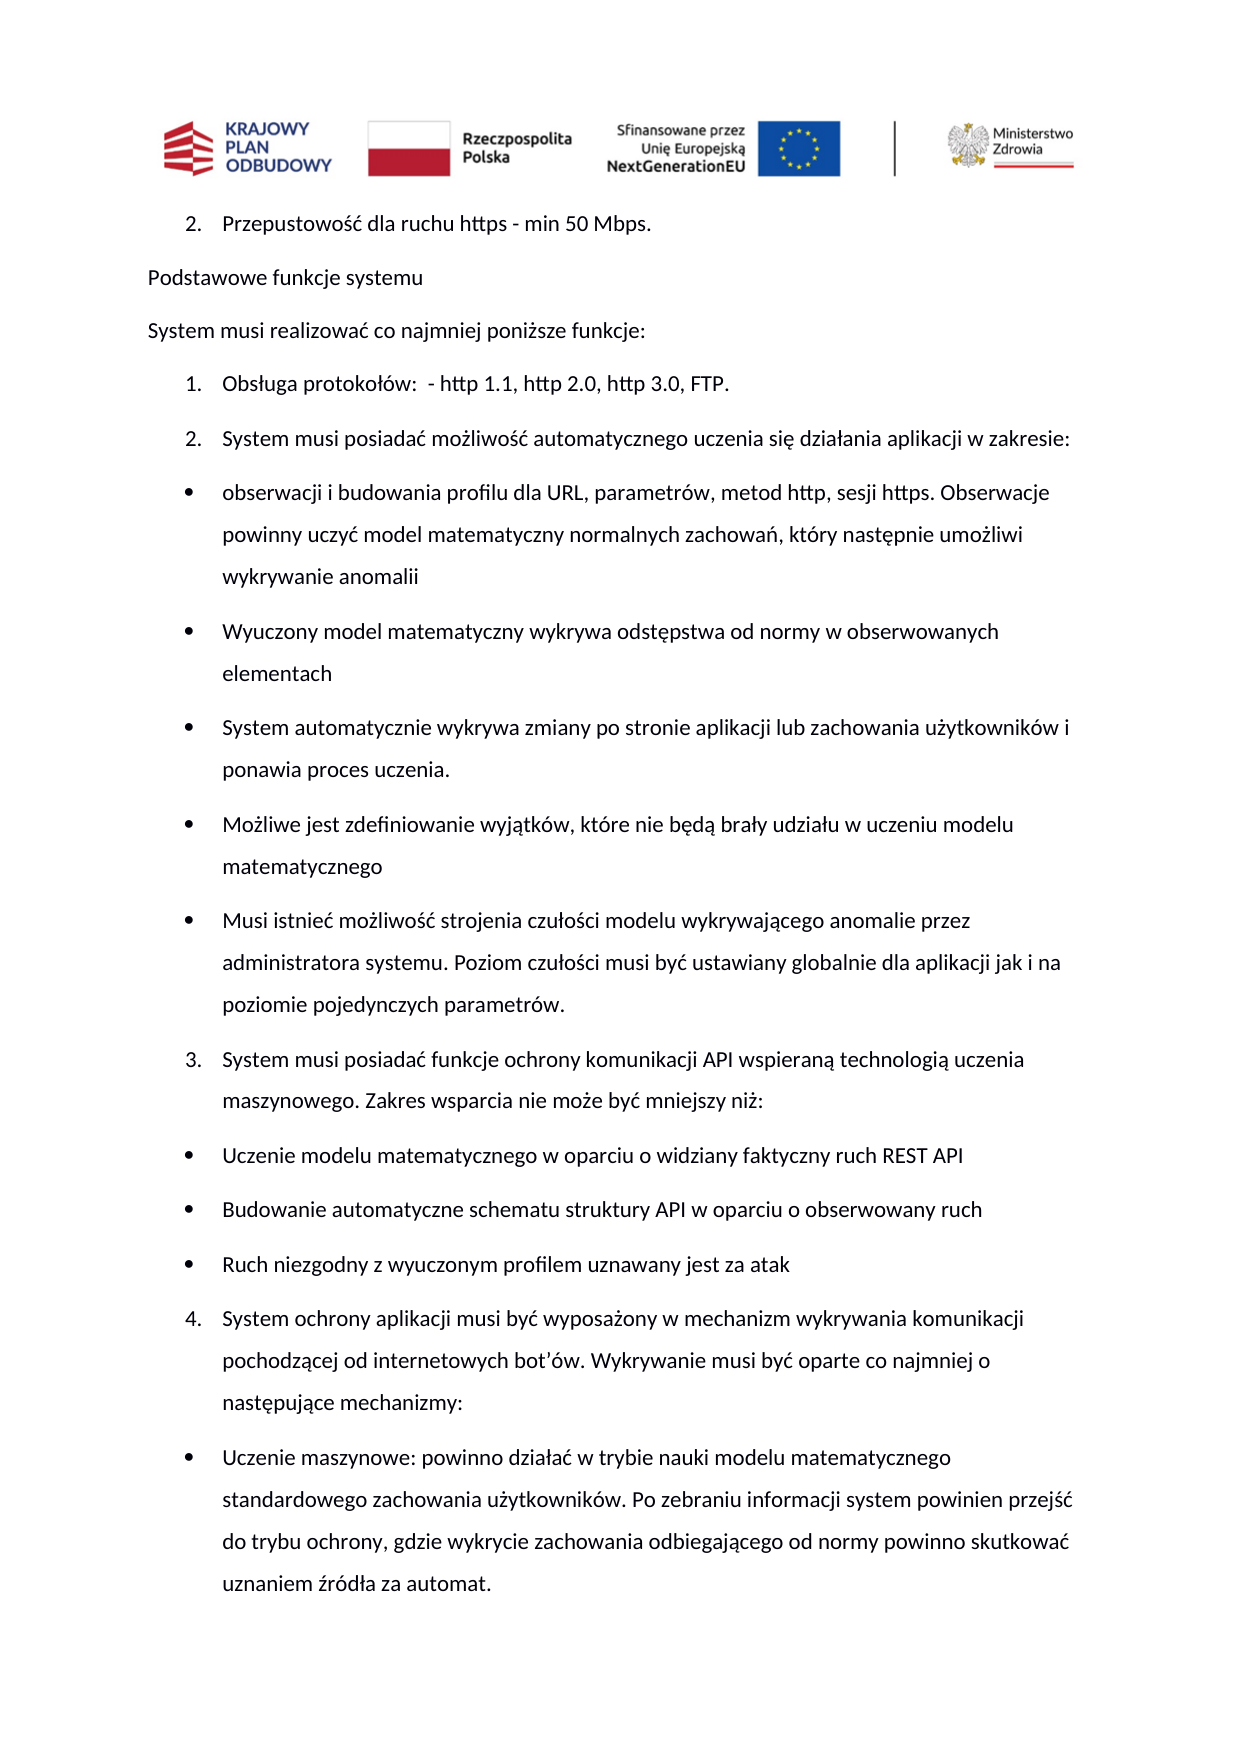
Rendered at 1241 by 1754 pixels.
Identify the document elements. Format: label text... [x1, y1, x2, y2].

list System musi posiadać funkcje ochrony komunikacji API wspieraną technologią uczenia maszynowego. Zakres wsparcia nie może być mniejszy niż: [185, 1045, 1093, 1115]
list Musi istnieć możliwość strojenia czułości modelu wykrywającego anomalie przez administratora systemu. Poziom czułości musi być ustawiany globalnie dla aplikacji jak i na poziomie pojedynczych parametrów. [185, 906, 1093, 1018]
list System musi posiadać możliwość automatycznego uczenia się działania aplikacji w zakresie: [185, 424, 1093, 452]
text Podstawowe funkcje systemu [148, 263, 1093, 291]
list Obsługa protokołów: - http 1.1, http 2.0, http 3.0, FTP. [185, 369, 1093, 397]
picture [147, 98, 1093, 193]
list Możliwe jest zdefiniowanie wyjątków, które nie będą brały udziału w uczeniu modelu matematycznego [185, 810, 1093, 880]
list Wyuczony model matematyczny wykrywa odstępstwa od normy w obserwowanych elementach [185, 617, 1093, 687]
list Ruch niezgodny z wyuczonym profilem uznawany jest za atak [185, 1250, 1093, 1278]
list obserwacji i budowania profilu dla URL, parametrów, metod http, sesji https. Obserwacje powinny uczyć model matematyczny normalnych zachowań, który następnie umożliwi wykrywanie anomalii [185, 478, 1093, 590]
list Przepustowość dla ruchu https - min 50 Mbps. [185, 209, 1093, 237]
text System musi realizować co najmniej poniższe funkcje: [148, 316, 1093, 344]
list Uczenie maszynowe: powinno działać w trybie nauki modelu matematycznego standardowego zachowania użytkowników. Po zebraniu informacji system powinien przejść do trybu ochrony, gdzie wykrycie zachowania odbiegającego od normy powinno skutkować uznaniem źródła za automat. [185, 1443, 1093, 1597]
list System automatycznie wykrywa zmiany po stronie aplikacji lub zachowania użytkowników i ponawia proces uczenia. [185, 713, 1093, 783]
list Budowanie automatyczne schematu struktury API w oparciu o obserwowany ruch [185, 1196, 1093, 1224]
list System ochrony aplikacji musi być wyposażony w mechanizm wykrywania komunikacji pochodzącej od internetowych bot’ów. Wykrywanie musi być oparte co najmniej o następujące mechanizmy: [185, 1304, 1093, 1417]
list Uczenie modelu matematycznego w oparciu o widziany faktyczny ruch REST API [185, 1141, 1093, 1169]
